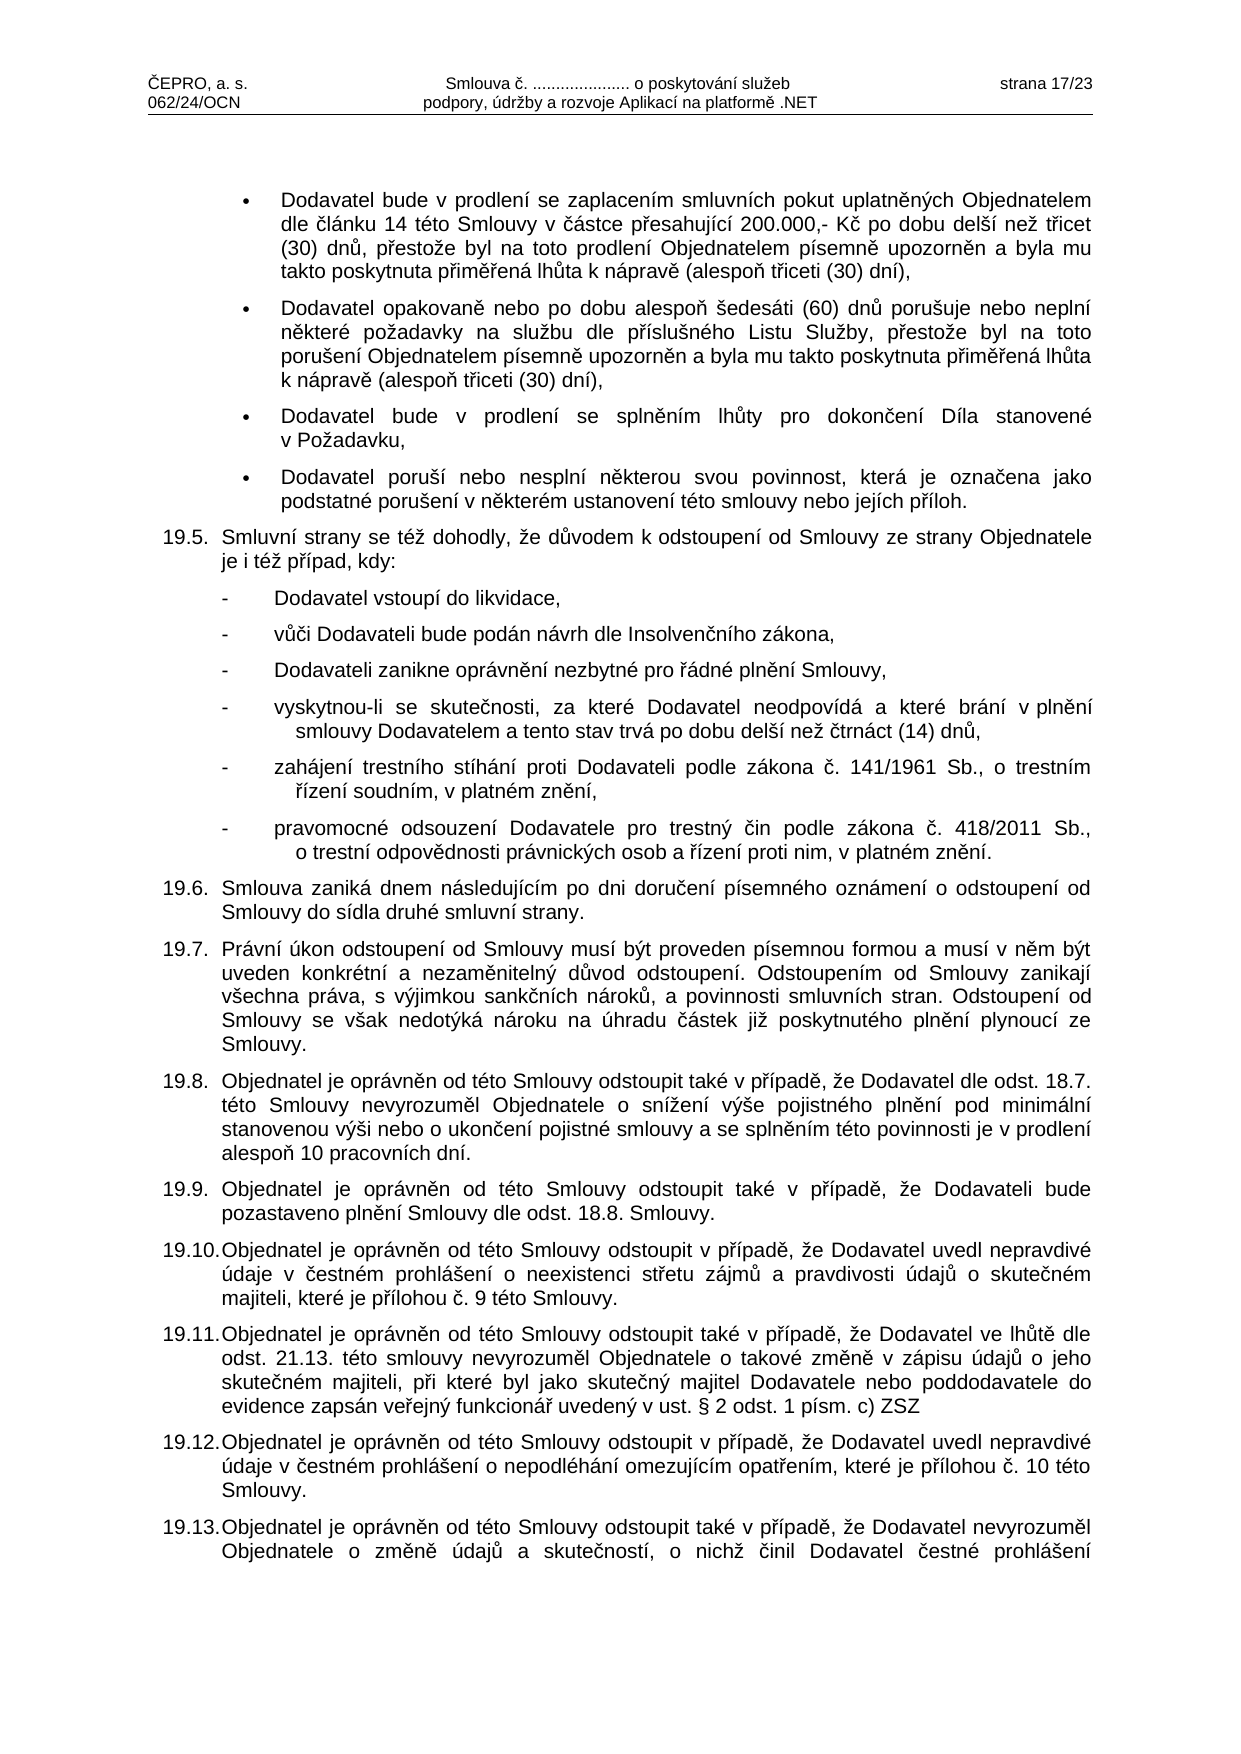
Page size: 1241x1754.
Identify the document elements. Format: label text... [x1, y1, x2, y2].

text Objednatel je oprávněn od této Smlouvy odstoupit také v případě, že Dodavatel ve lhůtě dle odst. 21.13. této smlouvy nevyrozuměl Objednatele o takové změně v zápisu údajů o jeho skutečném majiteli, při které byl jako skutečný majitel Dodavatele nebo poddodavatele do evidence zapsán veřejný funkcionář uvedený v ust. § 2 odst. 1 písm. c) ZSZ [162, 1322, 1093, 1418]
list Dodavatel bude v prodlení se zaplacením smluvních pokut uplatněných Objednatelem dle článku 14 této Smlouvy v částce přesahující 200.000,- Kč po dobu delší než třicet (30) dnů, přestože byl na toto prodlení Objednatelem písemně upozorněn a byla mu takto poskytnuta přiměřená lhůta k nápravě (alespoň třiceti (30) dní), [243, 187, 1093, 283]
list Dodavatel poruší nebo nesplní některou svou povinnost, která je označena jako podstatné porušení v některém ustanovení této smlouvy nebo jejích příloh. [243, 464, 1093, 512]
text Objednatel je oprávněn od této Smlouvy odstoupit v případě, že Dodavatel uvedl nepravdivé údaje v čestném prohlášení o neexistenci střetu zájmů a pravdivosti údajů o skutečném majiteli, které je přílohou č. 9 této Smlouvy. [162, 1237, 1093, 1309]
list Dodavatel bude v prodlení se splněním lhůty pro dokončení Díla stanovené v Požadavku, [243, 404, 1093, 452]
text Objednatel je oprávněn od této Smlouvy odstoupit také v případě, že Dodavateli bude pozastaveno plnění Smlouvy dle odst. 18.8. Smlouvy. [162, 1177, 1093, 1225]
text Smluvní strany se též dohodly, že důvodem k odstoupení od Smlouvy ze strany Objednatele je i též případ, kdy: [162, 525, 1093, 573]
text Dodavateli zanikne oprávnění nezbytné pro řádné plnění Smlouvy, [221, 658, 1093, 682]
text pravomocné odsouzení Dodavatele pro trestný čin podle zákona č. 418/2011 Sb., o trestní odpovědnosti právnických osob a řízení proti nim, v platném znění. [221, 816, 1093, 863]
text Právní úkon odstoupení od Smlouvy musí být proveden písemnou formou a musí v něm být uveden konkrétní a nezaměnitelný důvod odstoupení. Odstoupením od Smlouvy zanikají všechna práva, s výjimkou sankčních nároků, a povinnosti smluvních stran. Odstoupení od Smlouvy se však nedotýká nároku na úhradu částek již poskytnutého plnění plynoucí ze Smlouvy. [162, 936, 1093, 1056]
text Dodavatel vstoupí do likvidace, [221, 585, 1093, 609]
text Smlouva zaniká dnem následujícím po dni doručení písemného oznámení o odstoupení od Smlouvy do sídla druhé smluvní strany. [162, 876, 1093, 924]
text Objednatel je oprávněn od této Smlouvy odstoupit také v případě, že Dodavatel dle odst. 18.7. této Smlouvy nevyrozuměl Objednatele o snížení výše pojistného plnění pod minimální stanovenou výši nebo o ukončení pojistné smlouvy a se splněním této povinnosti je v prodlení alespoň 10 pracovních dní. [162, 1069, 1093, 1164]
text zahájení trestního stíhání proti Dodavateli podle zákona č. 141/1961 Sb., o trestním řízení soudním, v platném znění, [221, 755, 1093, 803]
list Dodavatel opakovaně nebo po dobu alespoň šedesáti (60) dnů porušuje nebo neplní některé požadavky na službu dle příslušného Listu Služby, přestože byl na toto porušení Objednatelem písemně upozorněn a byla mu takto poskytnuta přiměřená lhůta k nápravě (alespoň třiceti (30) dní), [243, 296, 1093, 392]
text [162, 1514, 1093, 1562]
text vůči Dodavateli bude podán návrh dle Insolvenčního zákona, [221, 622, 1093, 646]
text Objednatel je oprávněn od této Smlouvy odstoupit v případě, že Dodavatel uvedl nepravdivé údaje v čestném prohlášení o nepodléhání omezujícím opatřením, které je přílohou č. 10 této Smlouvy. [162, 1430, 1093, 1502]
text vyskytnou-li se skutečnosti, za které Dodavatel neodpovídá a které brání v plnění smlouvy Dodavatelem a tento stav trvá po dobu delší než čtrnáct (14) dnů, [221, 695, 1093, 743]
